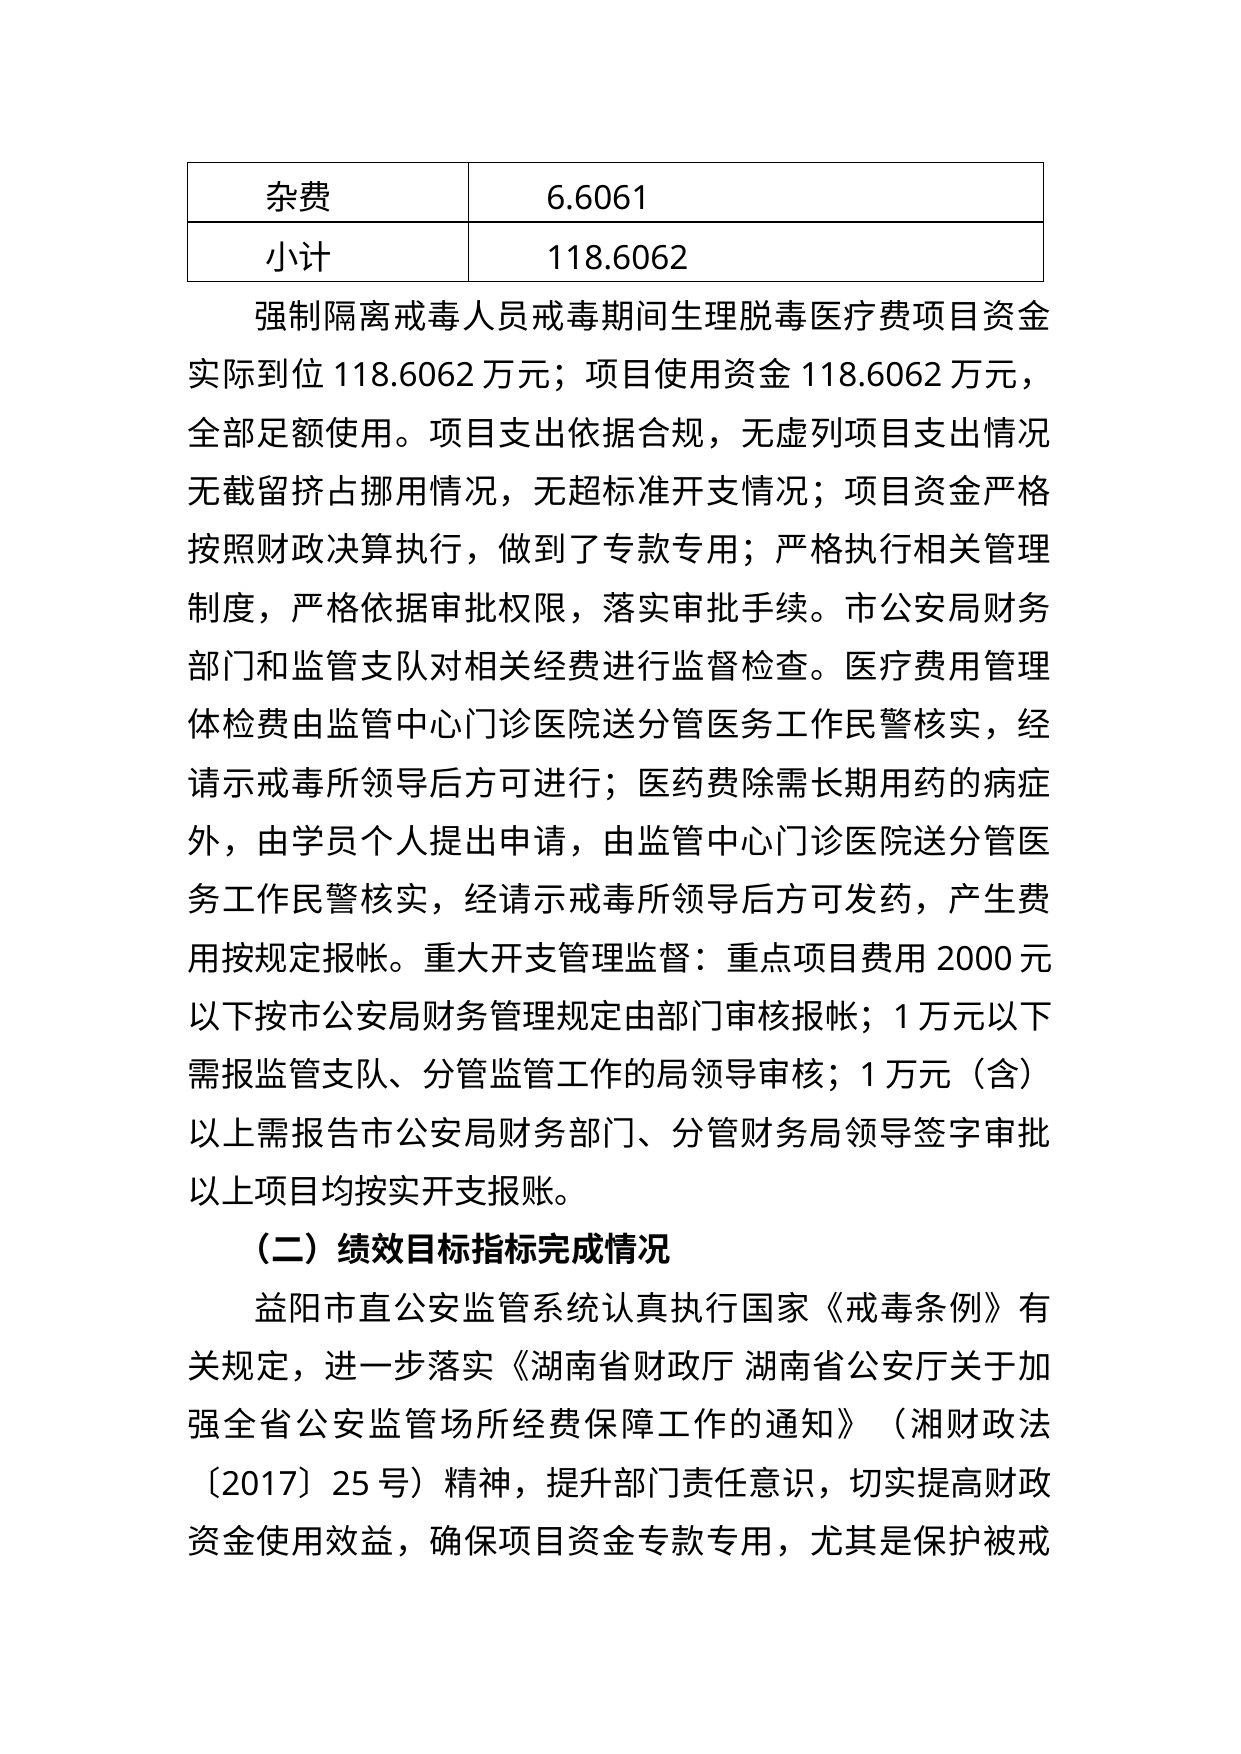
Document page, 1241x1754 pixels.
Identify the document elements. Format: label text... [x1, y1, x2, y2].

table_cell 118.6062 [469, 223, 1043, 281]
table_cell 杂费 [188, 163, 468, 221]
table_cell 6.6061 [469, 163, 1043, 221]
table_cell 小计 [188, 223, 468, 281]
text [187, 1273, 1053, 1565]
text （二）绩效目标指标完成情况 [187, 1215, 1053, 1273]
text 强制隔离戒毒人员戒毒期间生理脱毒医疗费项目资金实际到位118.6062万元；项目使用资金118.6062万元，全部足额使用。项目支出依据合规，无虚列项目支出情况，无截留挤占挪用情况，无超标准开支情况；项目资金严格按照财政决算执行，做到了专款专用；严格执行相关管理制度，严格依据审批权限，落实审批手续。市公安局财务部门和监管支队对相关经费进行监督检查。医疗费用管理：体检费由监管中心门诊医院送分管医务工作民警核实，经请示戒毒所领导后方可进行；医药费除需长期用药的病症外，由学员个人提出申请，由监管中心门诊医院送分管医务工作民警核实，经请示戒毒所领导后方可发药，产生费用按规定报帐。重大开支管理监督：重点项目费用2000元以下按市公安局财务管理规定由部门审核报帐；1万元以下需报监管支队、分管监管工作的局领导审核；1万元（含）以上需报告市公安局财务部门、分管财务局领导签字审批；以上项目均按实开支报账。 [187, 282, 1053, 1215]
